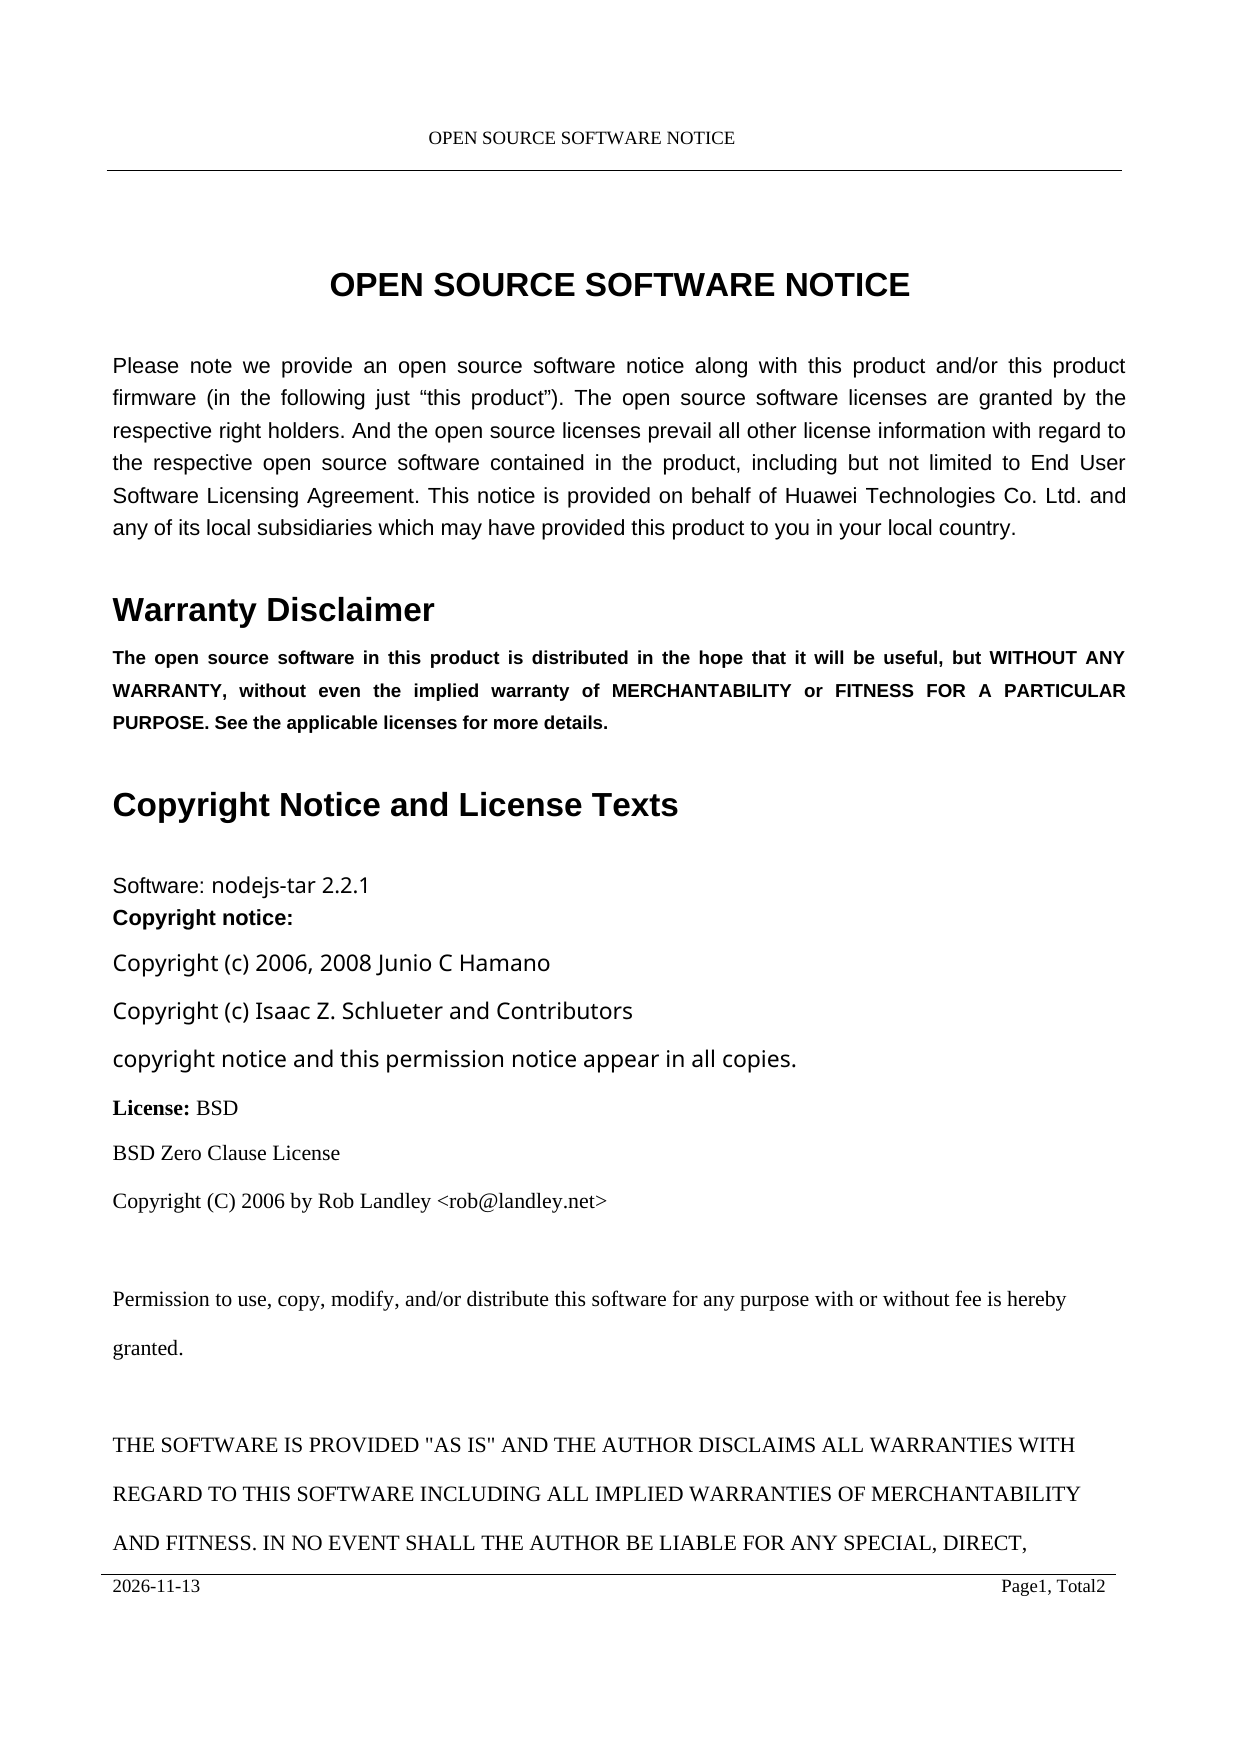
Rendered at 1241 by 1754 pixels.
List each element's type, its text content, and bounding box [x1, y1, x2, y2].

text copyright notice and this permission notice appear in all copies. [112, 1043, 1128, 1075]
text Warranty Disclaimer [112, 576, 1128, 641]
text Software: nodejs-tar 2.2.1 [112, 869, 1128, 901]
text License: BSD [112, 1091, 1128, 1123]
text Copyright Notice and License Texts [112, 771, 1128, 836]
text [112, 1136, 1128, 1558]
text Copyright (c) Isaac Z. Schlueter and Contributors [112, 995, 1128, 1027]
text Please note we provide an open source software notice along with this product and/or this product firmware (in the following just “this product”). The open source software licenses are granted by the respective right holders. And the open source licenses prevail all other license information with regard to the respective open source software contained in the product, including but not limited to End User Software Licensing Agreement. This notice is provided on behalf of Huawei Technologies Co. Ltd. and any of its local subsidiaries which may have provided this product to you in your local country. [112, 349, 1128, 544]
text Copyright notice: [112, 901, 1128, 934]
text Copyright (c) 2006, 2008 Junio C Hamano [112, 947, 1128, 979]
text The open source software in this product is distributed in the hope that it will be useful, but WITHOUT ANY WARRANTY, without even the implied warranty of MERCHANTABILITY or FITNESS FOR A PARTICULAR PURPOSE. See the applicable licenses for more details. [112, 641, 1128, 739]
text OPEN SOURCE SOFTWARE NOTICE [112, 251, 1128, 316]
